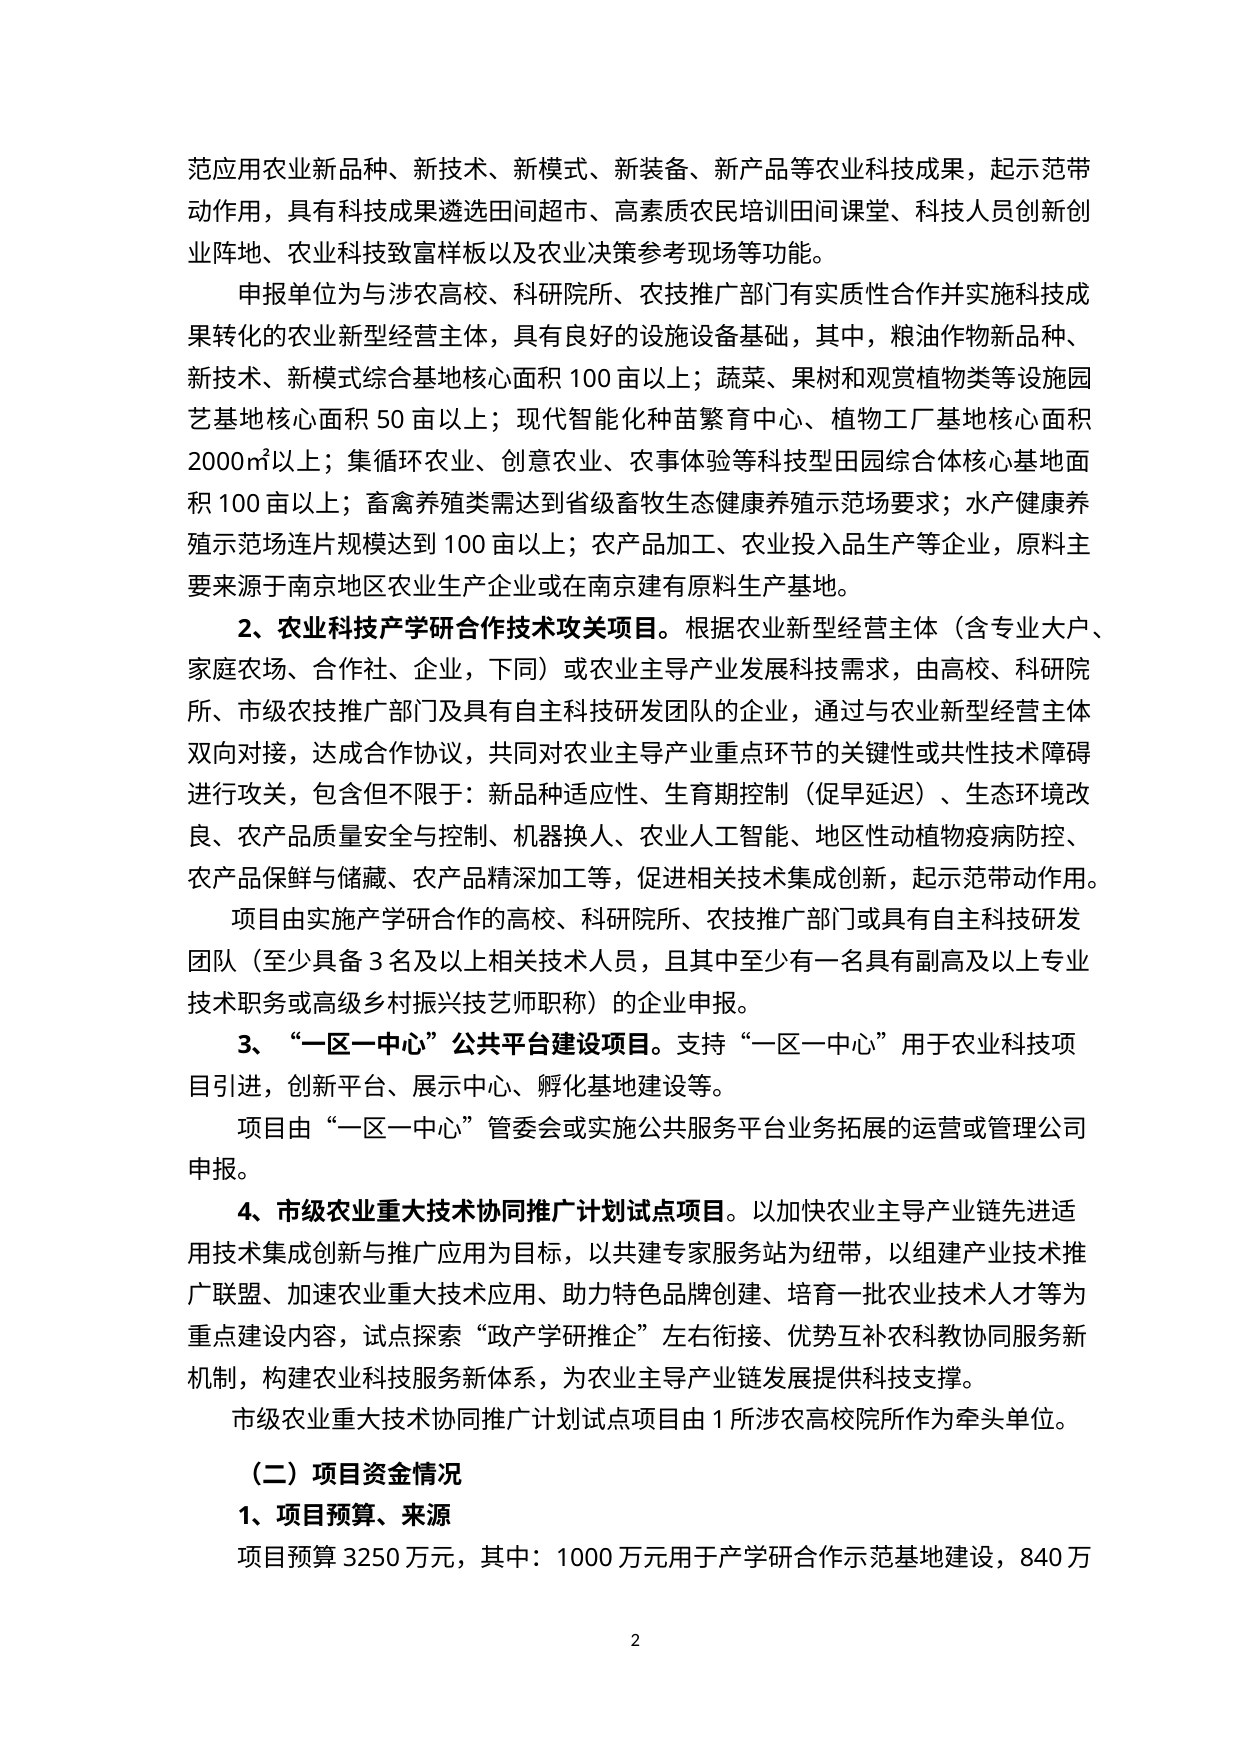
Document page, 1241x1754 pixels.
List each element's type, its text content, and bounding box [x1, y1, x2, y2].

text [187, 150, 1093, 269]
text 3、“一区一中心”公共平台建设项目。支持“一区一中心”用于农业科技项目引进，创新平台、展示中心、孵化基地建设等。 [187, 1025, 1093, 1103]
text 项目由实施产学研合作的高校、科研院所、农技推广部门或具有自主科技研发 [231, 900, 1093, 936]
text （二）项目资金情况 [187, 1454, 1093, 1490]
text 4、市级农业重大技术协同推广计划试点项目。以加快农业主导产业链先进适用技术集成创新与推广应用为目标，以共建专家服务站为纽带，以组建产业技术推广联盟、加速农业重大技术应用、助力特色品牌创建、培育一批农业技术人才等为重点建设内容，试点探索“政产学研推企”左右衔接、优势互补农科教协同服务新机制，构建农业科技服务新体系，为农业主导产业链发展提供科技支撑。 [187, 1192, 1093, 1394]
text 项目由“一区一中心”管委会或实施公共服务平台业务拓展的运营或管理公司申报。 [187, 1108, 1093, 1186]
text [187, 1537, 1093, 1574]
text 市级农业重大技术协同推广计划试点项目由1所涉农高校院所作为牵头单位。 [231, 1400, 1093, 1436]
text 2、农业科技产学研合作技术攻关项目。根据农业新型经营主体（含专业大户、家庭农场、合作社、企业，下同）或农业主导产业发展科技需求，由高校、科研院所、市级农技推广部门及具有自主科技研发团队的企业，通过与农业新型经营主体双向对接，达成合作协议，共同对农业主导产业重点环节的关键性或共性技术障碍进行攻关，包含但不限于：新品种适应性、生育期控制（促早延迟）、生态环境改良、农产品质量安全与控制、机器换人、农业人工智能、地区性动植物疫病防控、农产品保鲜与储藏、农产品精深加工等，促进相关技术集成创新，起示范带动作用。 [187, 608, 1093, 894]
text 团队（至少具备3名及以上相关技术人员，且其中至少有一名具有副高及以上专业技术职务或高级乡村振兴技艺师职称）的企业申报。 [187, 942, 1093, 1019]
text 申报单位为与涉农高校、科研院所、农技推广部门有实质性合作并实施科技成果转化的农业新型经营主体，具有良好的设施设备基础，其中，粮油作物新品种、新技术、新模式综合基地核心面积100亩以上；蔬菜、果树和观赏植物类等设施园艺基地核心面积50亩以上；现代智能化种苗繁育中心、植物工厂基地核心面积2000㎡以上；集循环农业、创意农业、农事体验等科技型田园综合体核心基地面积100亩以上；畜禽养殖类需达到省级畜牧生态健康养殖示范场要求；水产健康养殖示范场连片规模达到100亩以上；农产品加工、农业投入品生产等企业，原料主要来源于南京地区农业生产企业或在南京建有原料生产基地。 [187, 275, 1093, 603]
text 1、项目预算、来源 [187, 1496, 1093, 1532]
